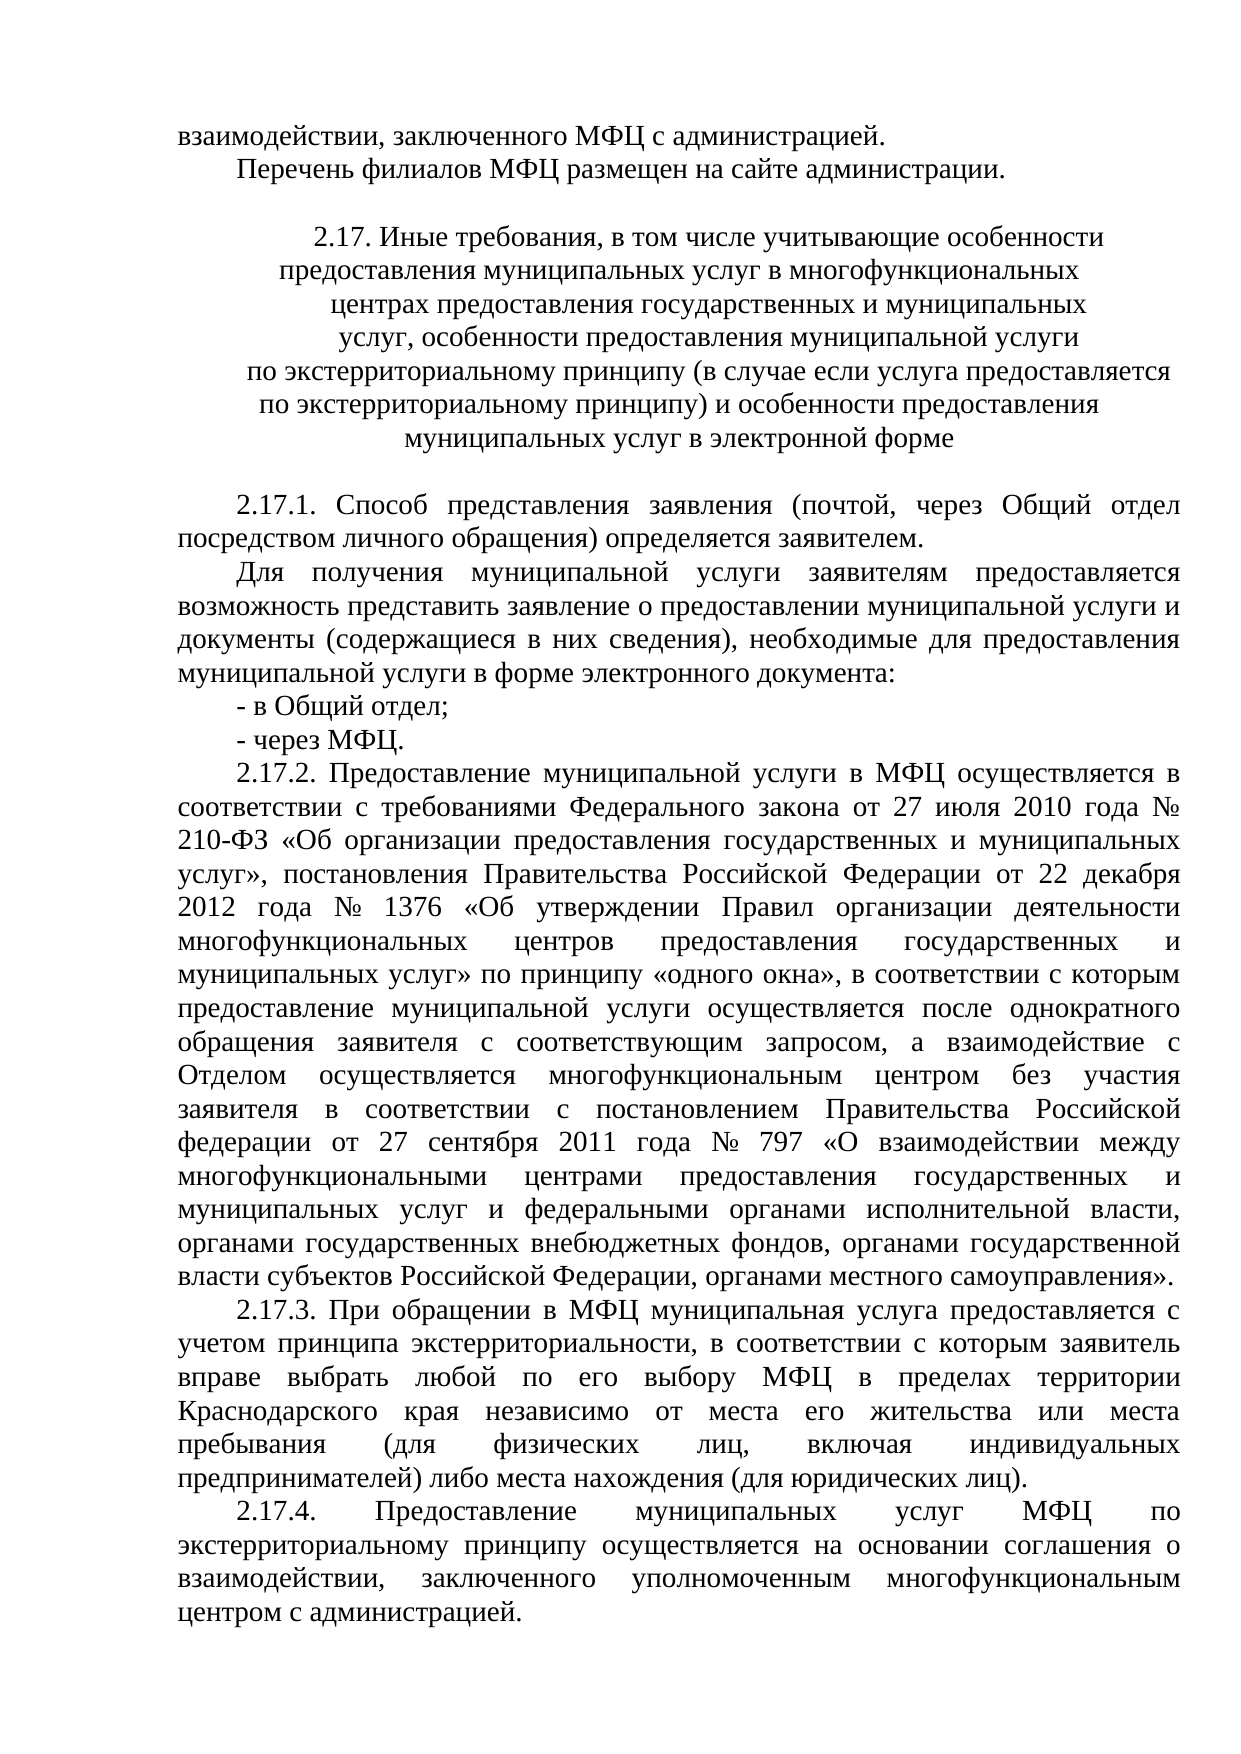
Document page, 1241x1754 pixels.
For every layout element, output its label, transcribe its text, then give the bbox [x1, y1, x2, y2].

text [177, 118, 1181, 152]
text центрах предоставления государственных и муниципальных [177, 286, 1181, 319]
text 2.17.4. Предоставление муниципальных услуг МФЦ по экстерриториальному принципу осуществляется на основании соглашения о взаимодействии, заключенного уполномоченным многофункциональным центром с администрацией. [177, 1493, 1181, 1627]
text 2.17.3. При обращении в МФЦ муниципальная услуга предоставляется с учетом принципа экстерриториальности, в соответствии с которым заявитель вправе выбрать любой по его выбору МФЦ в пределах территории Краснодарского края независимо от места его жительства или места пребывания (для физических лиц, включая индивидуальных предпринимателей) либо места нахождения (для юридических лиц). [177, 1292, 1181, 1493]
text 2.17.2. Предоставление муниципальной услуги в МФЦ осуществляется в соответствии с требованиями Федерального закона от 27 июля 2010 года № 210-ФЗ «Об организации предоставления государственных и муниципальных услуг», постановления Правительства Российской Федерации от 22 декабря 2012 года № 1376 «Об утверждении Правил организации деятельности многофункциональных центров предоставления государственных и муниципальных услуг» по принципу «одного окна», в соответствии с которым предоставление муниципальной услуги осуществляется после однократного обращения заявителя с соответствующим запросом, а взаимодействие с Отделом осуществляется многофункциональным центром без участия заявителя в соответствии с постановлением Правительства Российской федерации от 27 сентября 2011 года № 797 «О взаимодействии между многофункциональными центрами предоставления государственных и муниципальных услуг и федеральными органами исполнительной власти, органами государственных внебюджетных фондов, органами государственной власти субъектов Российской Федерации, органами местного самоуправления». [177, 755, 1181, 1292]
text Перечень филиалов МФЦ размещен на сайте администрации. [177, 152, 1181, 185]
text - через МФЦ. [177, 722, 1181, 755]
text Для получения муниципальной услуги заявителям предоставляется возможность представить заявление о предоставлении муниципальной услуги и документы (содержащиеся в них сведения), необходимые для предоставления муниципальной услуги в форме электронного документа: [177, 554, 1181, 688]
text 2.17. Иные требования, в том числе учитывающие особенности предоставления муниципальных услуг в многофункциональных [177, 219, 1181, 286]
text - в Общий отдел; [177, 688, 1181, 722]
text 2.17.1. Способ представления заявления (почтой, через Общий отдел посредством личного обращения) определяется заявителем. [177, 487, 1181, 554]
text по экстерриториальному принципу (в случае если услуга предоставляется по экстерриториальному принципу) и особенности предоставления муниципальных услуг в электронной форме [177, 353, 1181, 453]
text услуг, особенности предоставления муниципальной услуги [177, 319, 1181, 353]
